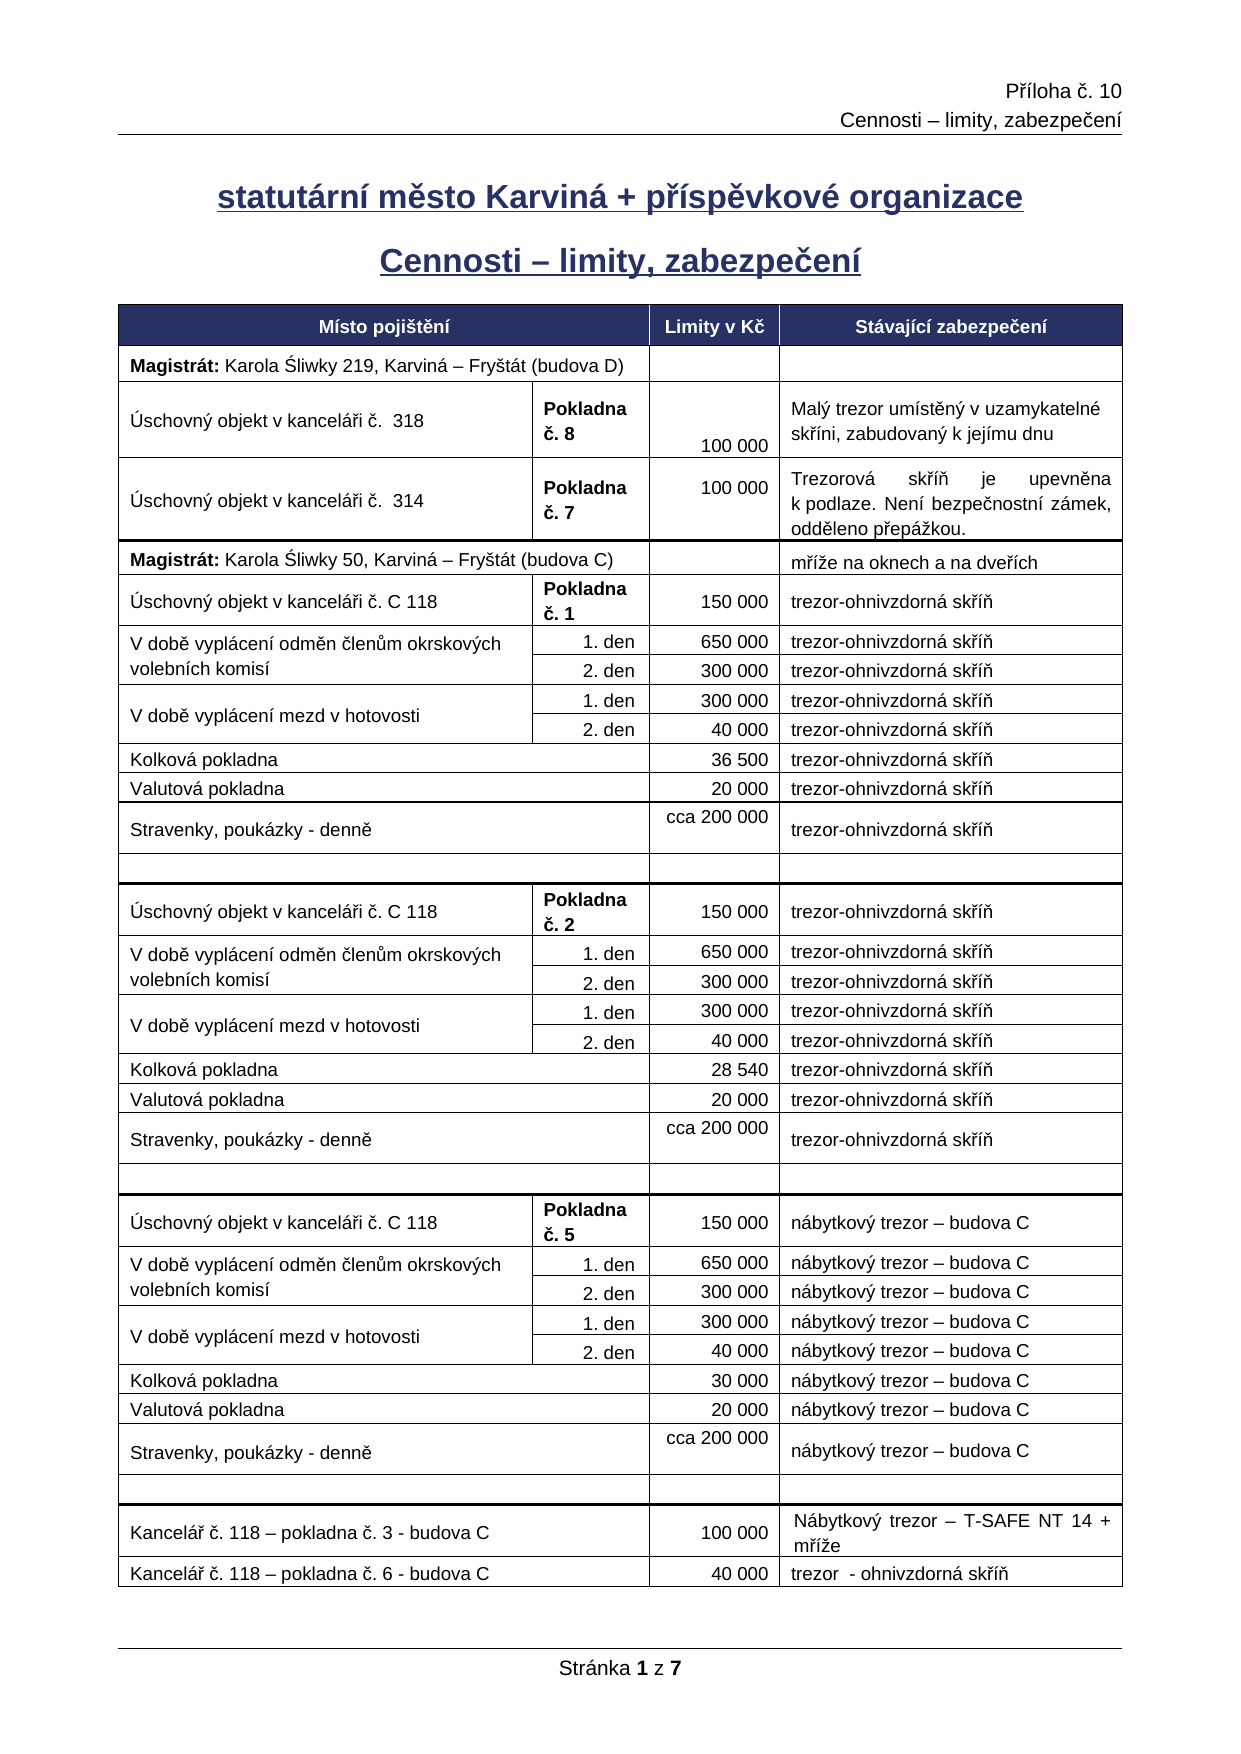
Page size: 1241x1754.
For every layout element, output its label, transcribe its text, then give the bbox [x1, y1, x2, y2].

table_cell Kolková pokladna [119, 744, 649, 772]
table_cell Kancelář č. 118 – pokladna č. 6 - budova C [119, 1557, 649, 1586]
table_cell V době vyplácení odměn členům okrskových volebních komisí [119, 626, 532, 683]
table_cell trezor-ohnivzdorná skříň [780, 1113, 1122, 1163]
table_cell 20 000 [650, 1394, 779, 1422]
table_cell Úschovný objekt v kanceláři č. 318 [119, 382, 532, 457]
table_cell 40 000 [650, 1335, 779, 1363]
table_cell Kancelář č. 118 – pokladna č. 3 - budova C [119, 1506, 649, 1556]
table_cell 30 000 [650, 1365, 779, 1393]
table_cell 150 000 [650, 575, 779, 624]
table_cell [780, 854, 1122, 882]
table_cell [780, 1164, 1122, 1192]
table_cell cca 200 000 [650, 803, 779, 852]
table_cell Úschovný objekt v kanceláři č. C 118 [119, 1196, 532, 1246]
table_cell 300 000 [650, 1306, 779, 1334]
table_cell trezor-ohnivzdorná skříň [780, 995, 1122, 1023]
table_cell trezor-ohnivzdorná skříň [780, 744, 1122, 772]
table_header Místo pojištění [119, 305, 649, 345]
table_cell [650, 1475, 779, 1503]
table_cell 28 540 [650, 1054, 779, 1082]
table_cell [119, 1475, 649, 1503]
table_cell 2. den [533, 966, 649, 994]
table_cell trezor-ohnivzdorná skříň [780, 575, 1122, 624]
table_cell 40 000 [650, 714, 779, 742]
table_cell Pokladna č. 8 [533, 382, 649, 457]
table_cell Malý trezor umístěný v uzamykatelné skříni, zabudovaný k jejímu dnu [780, 382, 1122, 457]
table_cell 1. den [533, 995, 649, 1023]
table_cell Pokladna č. 7 [533, 458, 649, 539]
table_cell Valutová pokladna [119, 773, 649, 801]
table_cell nábytkový trezor – budova C [780, 1394, 1122, 1422]
table_cell Magistrát: Karola Śliwky 50, Karviná – Fryštát (budova C) [119, 542, 649, 573]
table_cell cca 200 000 [650, 1424, 779, 1473]
table_cell 2. den [533, 1025, 649, 1053]
table_cell 36 500 [650, 744, 779, 772]
table_cell nábytkový trezor – budova C [780, 1306, 1122, 1334]
table_cell nábytkový trezor – budova C [780, 1424, 1122, 1473]
table_cell Kolková pokladna [119, 1365, 649, 1393]
table_cell Nábytkový trezor – T-SAFE NT 14 + mříže [780, 1506, 1122, 1556]
table_cell Stravenky, poukázky - denně [119, 1424, 649, 1473]
table_cell 1. den [533, 936, 649, 964]
table_cell [780, 346, 1122, 381]
table_cell 650 000 [650, 1247, 779, 1275]
table_cell 650 000 [650, 936, 779, 964]
table_cell V době vyplácení mezd v hotovosti [119, 685, 532, 742]
table_cell V době vyplácení odměn členům okrskových volebních komisí [119, 936, 532, 994]
table_cell trezor-ohnivzdorná skříň [780, 626, 1122, 654]
table_cell 40 000 [650, 1557, 779, 1586]
table_cell Stravenky, poukázky - denně [119, 1113, 649, 1163]
table_cell 300 000 [650, 685, 779, 713]
table_cell trezor-ohnivzdorná skříň [780, 1054, 1122, 1082]
table_cell Pokladna č. 5 [533, 1196, 649, 1246]
table_cell trezor-ohnivzdorná skříň [780, 1025, 1122, 1053]
list statutární město Karviná + příspěvkové organizace [118, 177, 1122, 216]
table_cell trezor-ohnivzdorná skříň [780, 655, 1122, 683]
table_cell trezor-ohnivzdorná skříň [780, 1084, 1122, 1112]
table_cell trezor - ohnivzdorná skříň [780, 1557, 1122, 1586]
table_cell cca 200 000 [650, 1113, 779, 1163]
table_cell 2. den [533, 1335, 649, 1363]
table_cell nábytkový trezor – budova C [780, 1335, 1122, 1363]
table_cell 300 000 [650, 995, 779, 1023]
table_cell [780, 1475, 1122, 1503]
table_cell Pokladna č. 2 [533, 885, 649, 935]
table_cell nábytkový trezor – budova C [780, 1365, 1122, 1393]
table_cell [650, 346, 779, 381]
table_cell 2. den [533, 714, 649, 742]
table_cell 650 000 [650, 626, 779, 654]
table_cell 40 000 [650, 1025, 779, 1053]
table_cell Magistrát: Karola Śliwky 219, Karviná – Fryštát (budova D) [119, 346, 649, 381]
table_cell 1. den [533, 1306, 649, 1334]
table_cell trezor-ohnivzdorná skříň [780, 773, 1122, 801]
table_cell trezor-ohnivzdorná skříň [780, 936, 1122, 964]
table_cell 20 000 [650, 1084, 779, 1112]
table_cell trezor-ohnivzdorná skříň [780, 966, 1122, 994]
table_cell V době vyplácení mezd v hotovosti [119, 995, 532, 1053]
table_cell V době vyplácení mezd v hotovosti [119, 1306, 532, 1363]
list Cennosti – limity, zabezpečení [118, 241, 1122, 279]
table_cell trezor-ohnivzdorná skříň [780, 714, 1122, 742]
table_cell mříže na oknech a na dveřích [780, 542, 1122, 573]
table_cell Stravenky, poukázky - denně [119, 803, 649, 852]
table_cell [650, 1164, 779, 1192]
table_cell trezor-ohnivzdorná skříň [780, 685, 1122, 713]
table_cell Úschovný objekt v kanceláři č. 314 [119, 458, 532, 539]
table_cell Kolková pokladna [119, 1054, 649, 1082]
table_cell Pokladna č. 1 [533, 575, 649, 624]
table_cell 300 000 [650, 966, 779, 994]
table_cell 100 000 [650, 458, 779, 539]
table_cell [650, 542, 779, 573]
table_cell [119, 1164, 649, 1192]
table_cell trezor-ohnivzdorná skříň [780, 803, 1122, 852]
table_cell 1. den [533, 1247, 649, 1275]
table_cell V době vyplácení odměn členům okrskových volebních komisí [119, 1247, 532, 1304]
table_cell Valutová pokladna [119, 1394, 649, 1422]
table_cell 2. den [533, 655, 649, 683]
table_cell Úschovný objekt v kanceláři č. C 118 [119, 885, 532, 935]
table_header Stávající zabezpečení [780, 305, 1122, 345]
table_cell [119, 854, 649, 882]
table_cell 150 000 [650, 1196, 779, 1246]
table_cell 2. den [533, 1276, 649, 1304]
table_cell 100 000 [650, 382, 779, 457]
table_cell nábytkový trezor – budova C [780, 1196, 1122, 1246]
table_cell 300 000 [650, 1276, 779, 1304]
table_cell 300 000 [650, 655, 779, 683]
table_cell trezor-ohnivzdorná skříň [780, 885, 1122, 935]
table_cell 1. den [533, 626, 649, 654]
table_cell 20 000 [650, 773, 779, 801]
table_cell [650, 854, 779, 882]
table_cell Trezorová skříň je upevněna k podlaze. Není bezpečnostní zámek, odděleno přepážkou. [780, 458, 1122, 539]
table_cell 100 000 [650, 1506, 779, 1556]
table_cell nábytkový trezor – budova C [780, 1276, 1122, 1304]
table_header Limity v Kč [650, 305, 779, 345]
table_cell 150 000 [650, 885, 779, 935]
table_cell nábytkový trezor – budova C [780, 1247, 1122, 1275]
table_cell 1. den [533, 685, 649, 713]
table_cell Úschovný objekt v kanceláři č. C 118 [119, 575, 532, 624]
table_cell Valutová pokladna [119, 1084, 649, 1112]
